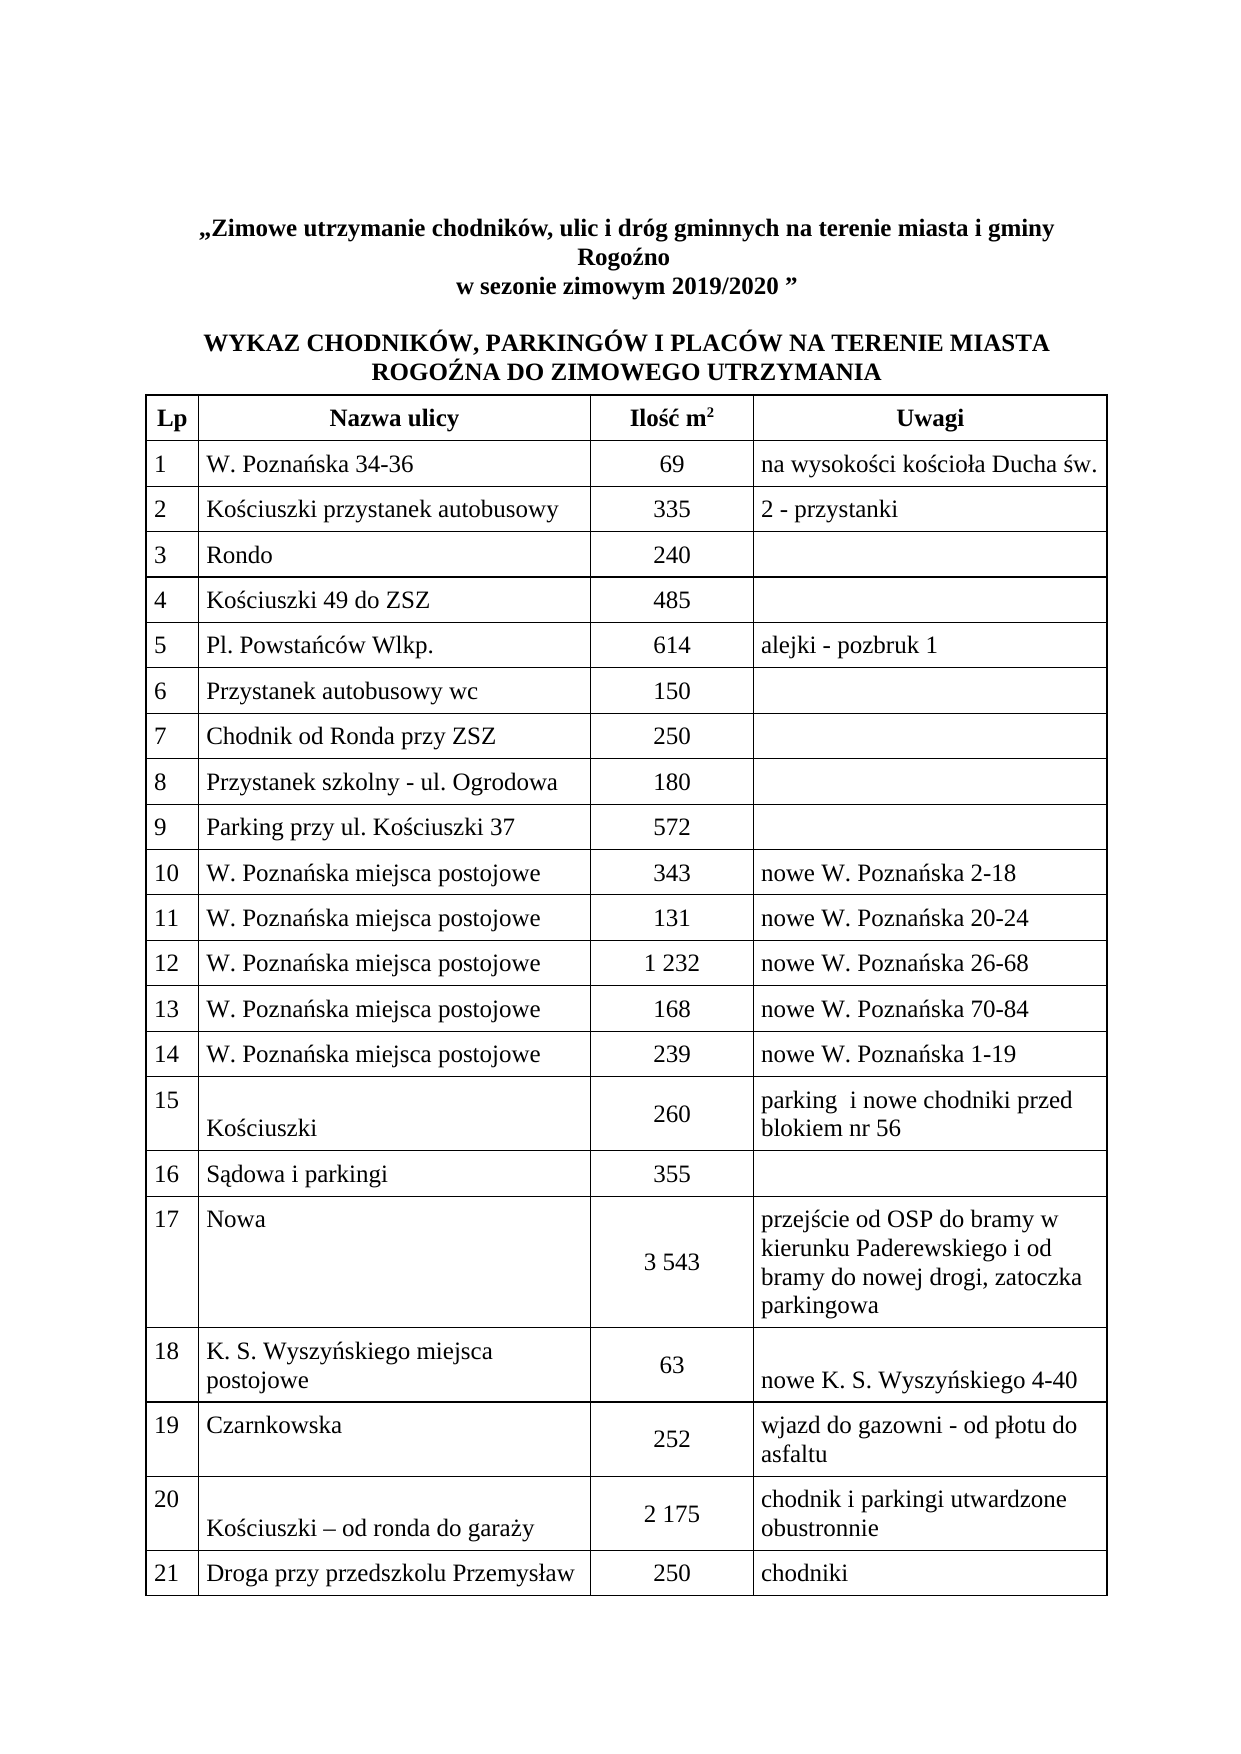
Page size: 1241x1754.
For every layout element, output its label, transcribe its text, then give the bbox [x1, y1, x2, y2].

table_cell [754, 805, 1106, 849]
table_cell 240 [591, 532, 753, 576]
table_cell [754, 759, 1106, 803]
table_cell Przystanek szkolny - ul. Ogrodowa [199, 759, 590, 803]
table_cell 239 [591, 1032, 753, 1076]
table_cell 16 [147, 1151, 198, 1196]
table_cell Nazwa ulicy [199, 396, 590, 440]
table_cell Chodnik od Ronda przy ZSZ [199, 714, 590, 758]
table_cell 2 [147, 487, 198, 531]
table_cell 1 [147, 441, 198, 486]
table_cell 69 [591, 441, 753, 486]
table_cell przejście od OSP do bramy w kierunku Paderewskiego i od bramy do nowej drogi, zatoczka parkingowa [754, 1197, 1106, 1327]
table_cell 3 543 [591, 1197, 753, 1327]
table_cell 4 [147, 578, 198, 622]
table_cell 180 [591, 759, 753, 803]
table_cell nowe W. Poznańska 20-24 [754, 895, 1106, 940]
table_cell nowe W. Poznańska 70-84 [754, 986, 1106, 1031]
table_cell chodniki [754, 1551, 1106, 1595]
table_cell Sądowa i parkingi [199, 1151, 590, 1196]
table_cell [754, 532, 1106, 576]
table_cell 19 [147, 1403, 198, 1476]
table_cell 3 [147, 532, 198, 576]
table_cell Nowa [199, 1197, 590, 1327]
table_cell [754, 714, 1106, 758]
table_cell 1 232 [591, 941, 753, 985]
table_cell 14 [147, 1032, 198, 1076]
table_cell 20 [147, 1477, 198, 1550]
table_cell nowe W. Poznańska 2-18 [754, 850, 1106, 894]
table_cell Pl. Powstańców Wlkp. [199, 623, 590, 667]
table_cell W. Poznańska miejsca postojowe [199, 895, 590, 940]
table_cell [754, 578, 1106, 622]
table_cell W. Poznańska miejsca postojowe [199, 986, 590, 1031]
table_cell na wysokości kościoła Ducha św. [754, 441, 1106, 486]
table_cell wjazd do gazowni - od płotu do asfaltu [754, 1403, 1106, 1476]
table_cell 250 [591, 714, 753, 758]
table_cell 5 [147, 623, 198, 667]
table_cell 355 [591, 1151, 753, 1196]
table_cell Lp [147, 396, 198, 440]
table_cell alejki - pozbruk 1 [754, 623, 1106, 667]
table_cell 7 [147, 714, 198, 758]
table_cell 2 - przystanki [754, 487, 1106, 531]
table_cell Uwagi [754, 396, 1106, 440]
table_cell Kościuszki [199, 1077, 590, 1150]
table_cell 17 [147, 1197, 198, 1327]
table_cell W. Poznańska 34-36 [199, 441, 590, 486]
table_cell [754, 668, 1106, 713]
table_cell 335 [591, 487, 753, 531]
table_cell nowe K. S. Wyszyńskiego 4-40 [754, 1328, 1106, 1401]
table_cell K. S. Wyszyńskiego miejsca postojowe [199, 1328, 590, 1401]
table_cell Kościuszki 49 do ZSZ [199, 578, 590, 622]
table_cell 8 [147, 759, 198, 803]
table_cell 250 [591, 1551, 753, 1595]
table_cell chodnik i parkingi utwardzone obustronnie [754, 1477, 1106, 1550]
table_cell 13 [147, 986, 198, 1031]
table_cell Kościuszki – od ronda do garaży [199, 1477, 590, 1550]
table_cell 343 [591, 850, 753, 894]
table_cell [754, 1151, 1106, 1196]
table_cell 6 [147, 668, 198, 713]
table_cell 131 [591, 895, 753, 940]
table_cell Droga przy przedszkolu Przemysław [199, 1551, 590, 1595]
table_cell 252 [591, 1403, 753, 1476]
table_cell 150 [591, 668, 753, 713]
table_cell 12 [147, 941, 198, 985]
table_cell W. Poznańska miejsca postojowe [199, 941, 590, 985]
table_cell 11 [147, 895, 198, 940]
table_cell parking i nowe chodniki przed blokiem nr 56 [754, 1077, 1106, 1150]
table_cell 15 [147, 1077, 198, 1150]
table_cell 260 [591, 1077, 753, 1150]
table_cell Parking przy ul. Kościuszki 37 [199, 805, 590, 849]
table_cell 63 [591, 1328, 753, 1401]
table_cell nowe W. Poznańska 1-19 [754, 1032, 1106, 1076]
table_cell Kościuszki przystanek autobusowy [199, 487, 590, 531]
table_cell 10 [147, 850, 198, 894]
table_cell W. Poznańska miejsca postojowe [199, 1032, 590, 1076]
table_cell 18 [147, 1328, 198, 1401]
table_cell 614 [591, 623, 753, 667]
table_cell 9 [147, 805, 198, 849]
table_cell 485 [591, 578, 753, 622]
table_cell Czarnkowska [199, 1403, 590, 1476]
table_cell „Zimowe utrzymanie chodników, ulic i dróg gminnych na terenie miasta i gminy Rogoźno w sezonie zimowym 2019/2020 ” WYKAZ CHODNIKÓW, PARKINGÓW I PLACÓW NA TERENIE MIASTA ROGOŹNA DO ZIMOWEGO UTRZYMANIA [146, 148, 1107, 394]
table_cell 21 [147, 1551, 198, 1595]
table_cell nowe W. Poznańska 26-68 [754, 941, 1106, 985]
table_cell 168 [591, 986, 753, 1031]
table_cell Ilość m2 [591, 396, 753, 440]
table_cell Rondo [199, 532, 590, 576]
table_cell 2 175 [591, 1477, 753, 1550]
table_cell Przystanek autobusowy wc [199, 668, 590, 713]
table_cell W. Poznańska miejsca postojowe [199, 850, 590, 894]
table_cell 572 [591, 805, 753, 849]
